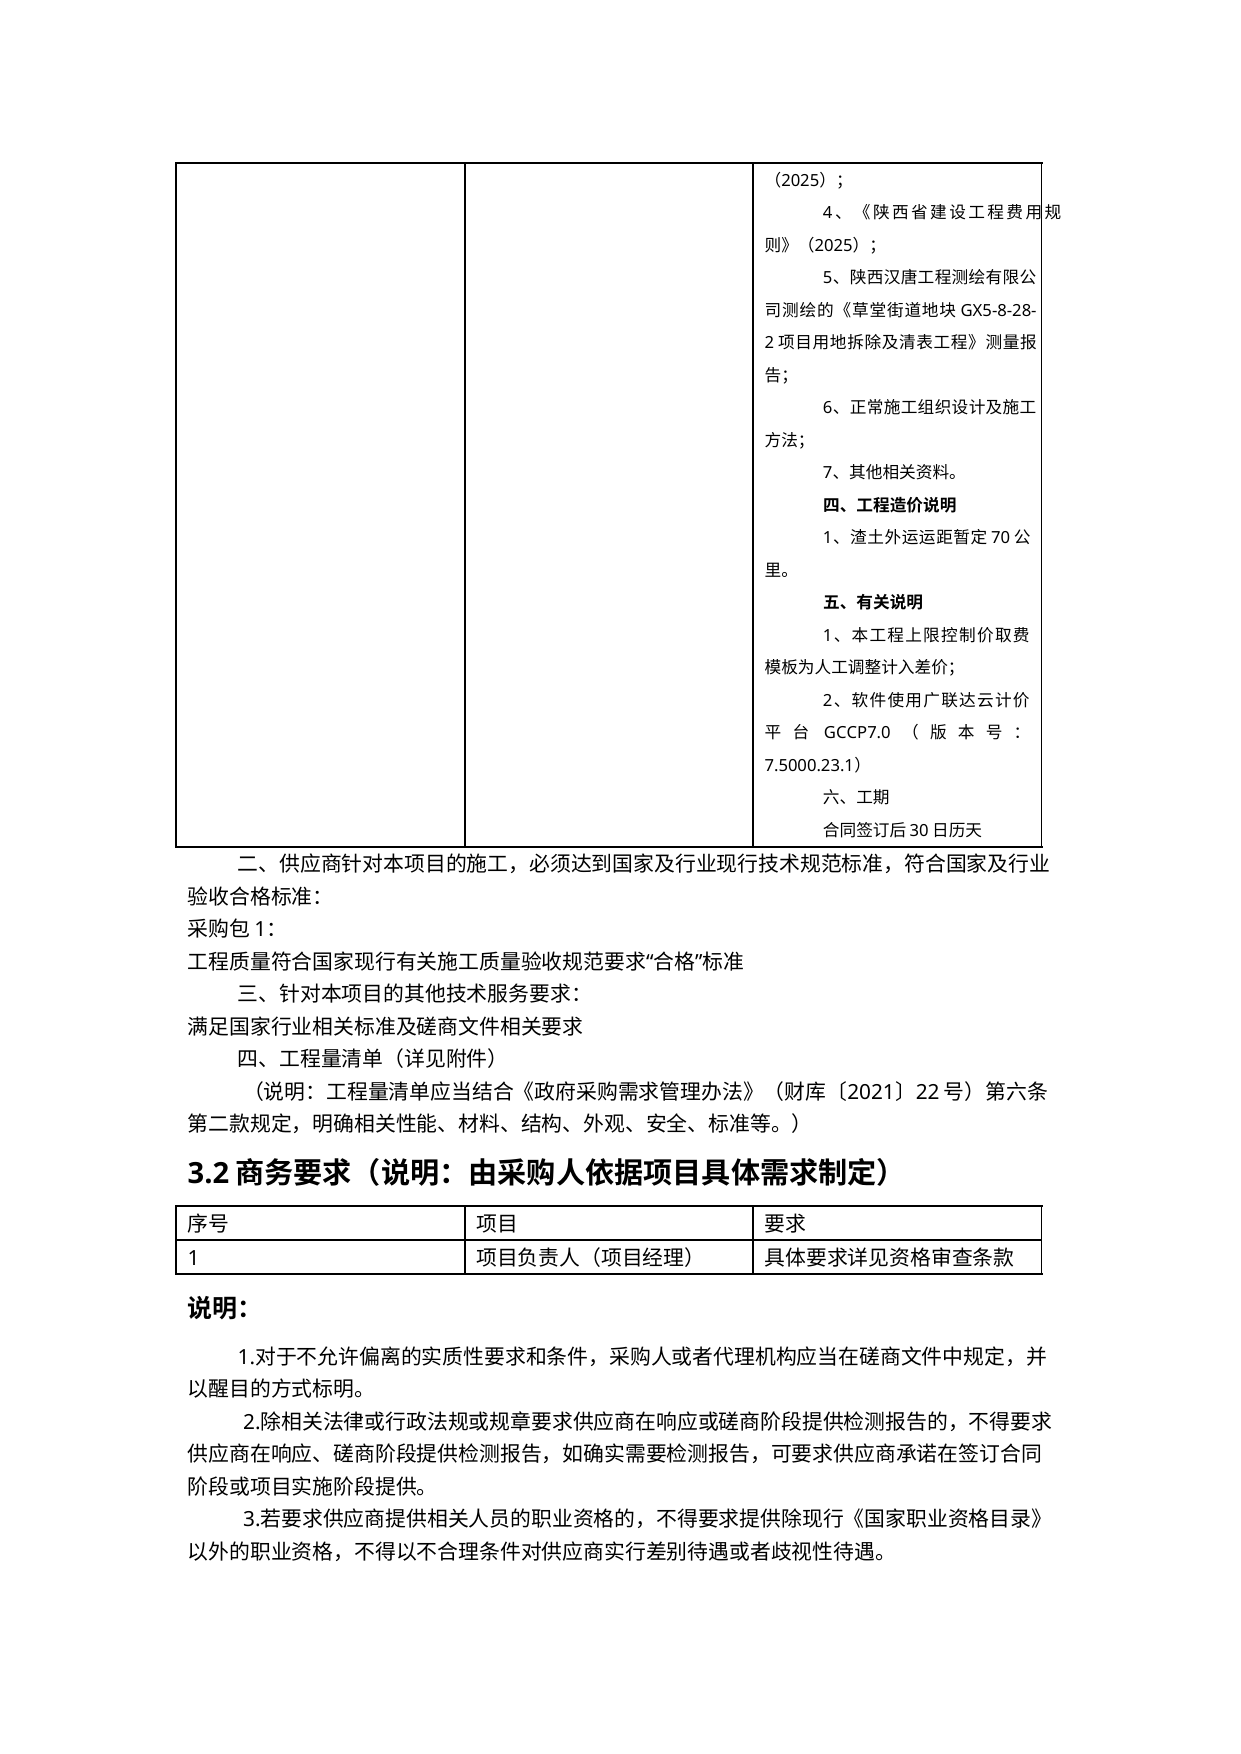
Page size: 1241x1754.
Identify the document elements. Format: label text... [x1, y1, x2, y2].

text 工程质量符合国家现行有关施工质量验收规范要求“合格”标准 [187, 945, 1053, 978]
table_cell 1 [177, 1241, 464, 1273]
text 二、供应商针对本项目的施工，必须达到国家及行业现行技术规范标准，符合国家及行业验收合格标准： [187, 848, 1053, 913]
table_header 项目 [466, 1207, 752, 1239]
text 2.除相关法律或行政法规或规章要求供应商在响应或磋商阶段提供检测报告的，不得要求供应商在响应、磋商阶段提供检测报告，如确实需要检测报告，可要求供应商承诺在签订合同阶段或项目实施阶段提供。 [187, 1405, 1053, 1502]
text 三、针对本项目的其他技术服务要求： [187, 978, 1053, 1010]
text 3.若要求供应商提供相关人员的职业资格的，不得要求提供除现行《国家职业资格目录》以外的职业资格，不得以不合理条件对供应商实行差别待遇或者歧视性待遇。 [187, 1502, 1053, 1567]
table_header 序号 [177, 1207, 464, 1239]
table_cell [754, 164, 1041, 846]
table_cell [466, 164, 752, 846]
table_cell 项目负责人（项目经理） [466, 1241, 752, 1273]
table_cell 具体要求详见资格审查条款 [754, 1241, 1041, 1273]
text 3.2商务要求（说明：由采购人依据项目具体需求制定） [187, 1140, 1053, 1205]
table_header 要求 [754, 1207, 1041, 1239]
text 采购包1： [187, 913, 1053, 945]
text （说明：工程量清单应当结合《政府采购需求管理办法》（财库〔2021〕22号）第六条第二款规定，明确相关性能、材料、结构、外观、安全、标准等。） [187, 1075, 1053, 1140]
text 说明： [187, 1275, 1053, 1340]
table_cell 1 [177, 164, 464, 846]
text 满足国家行业相关标准及磋商文件相关要求 [187, 1010, 1053, 1043]
text 1.对于不允许偏离的实质性要求和条件，采购人或者代理机构应当在磋商文件中规定，并以醒目的方式标明。 [187, 1340, 1053, 1405]
text 四、工程量清单（详见附件） [187, 1043, 1053, 1075]
